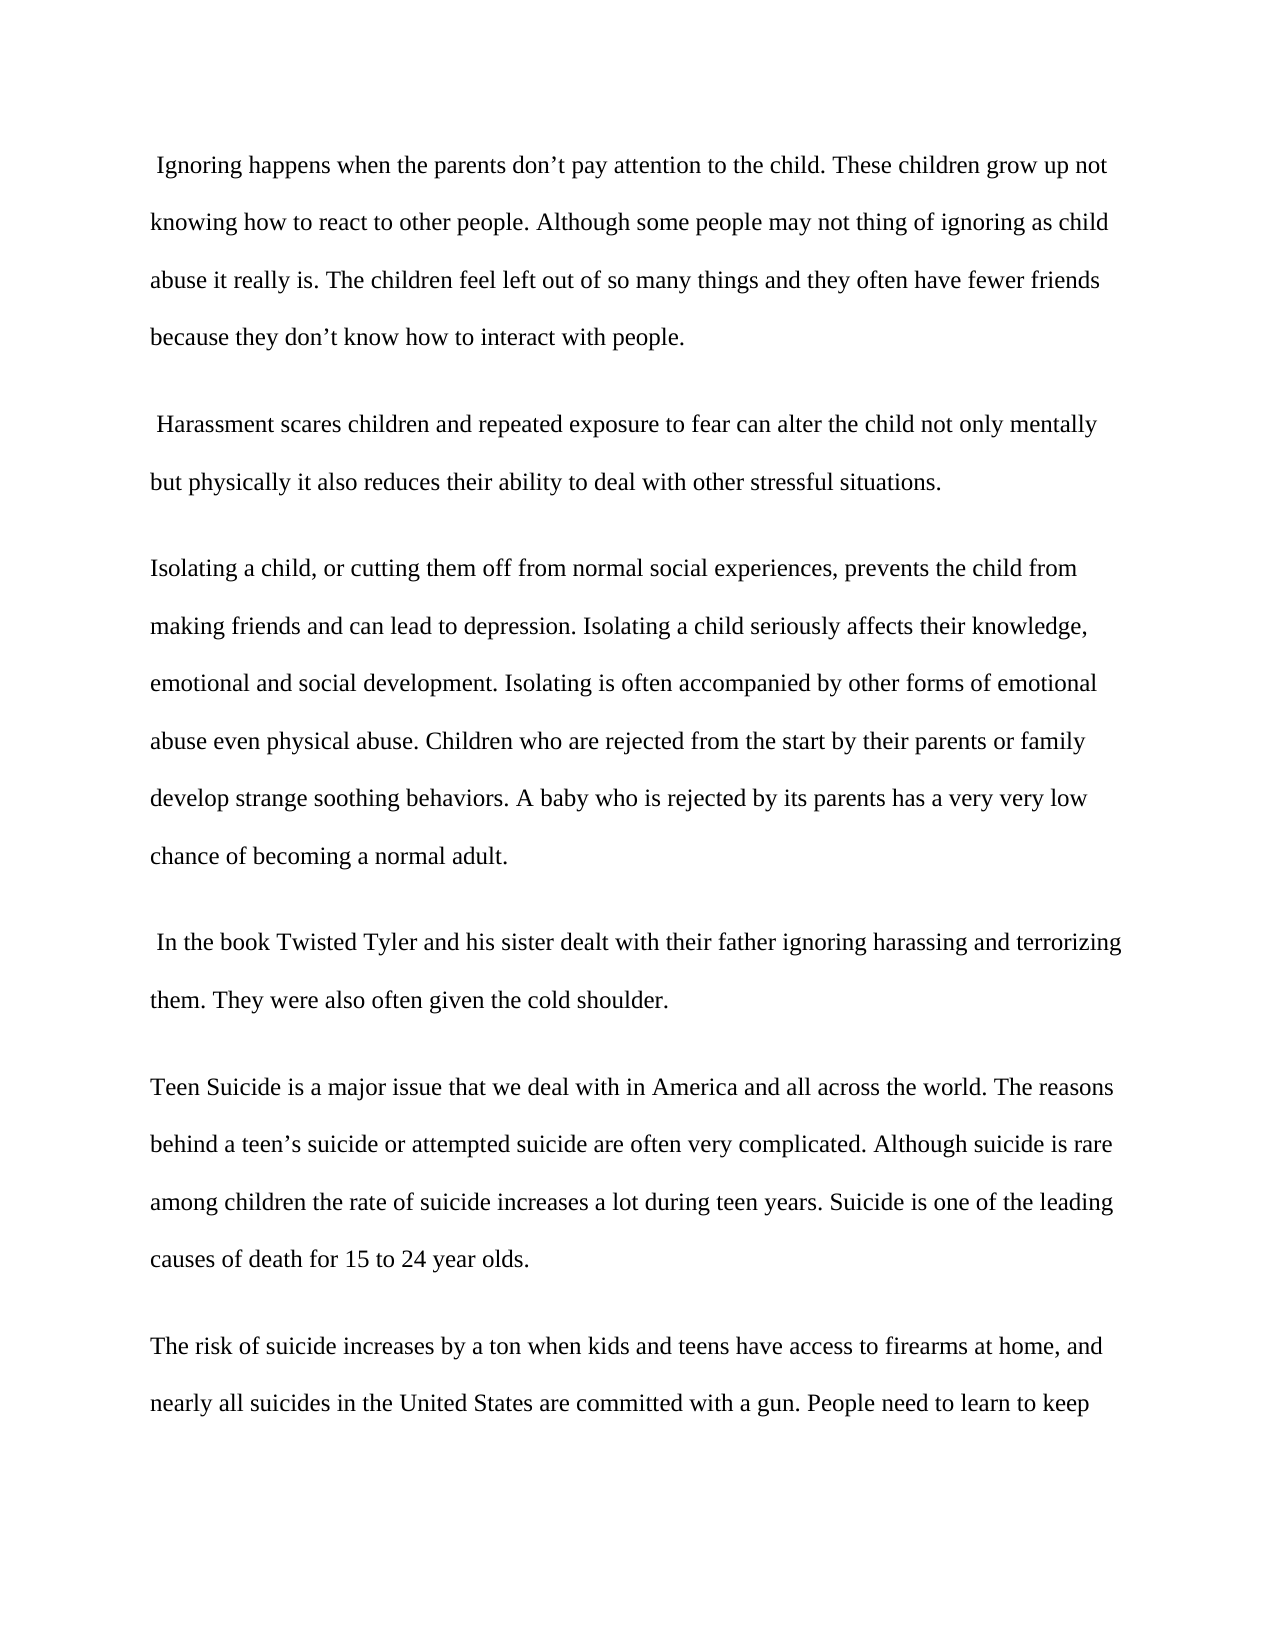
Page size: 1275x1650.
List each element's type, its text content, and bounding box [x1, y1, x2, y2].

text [150, 1331, 1125, 1417]
text Teen Suicide is a major issue that we deal with in America and all across the world. The reasons behind a teen’s suicide or attempted suicide are often very complicated. Although suicide is rare among children the rate of suicide increases a lot during teen years. Suicide is one of the leading causes of death for 15 to 24 year olds. [150, 1072, 1125, 1273]
text Isolating a child, or cutting them off from normal social experiences, prevents the child from making friends and can lead to depression. Isolating a child seriously affects their knowledge, emotional and social development. Isolating is often accompanied by other forms of emotional abuse even physical abuse. Children who are rejected from the start by their parents or family develop strange soothing behaviors. A baby who is rejected by its parents has a very very low chance of becoming a normal adult. [150, 553, 1125, 869]
text Ignoring happens when the parents don’t pay attention to the child. These children grow up not knowing how to react to other people. Although some people may not thing of ignoring as child abuse it really is. The children feel left out of so many things and they often have fewer friends because they don’t know how to interact with people. [150, 150, 1125, 351]
text In the book Twisted Tyler and his sister dealt with their father ignoring harassing and terrorizing them. They were also often given the cold shoulder. [150, 927, 1125, 1014]
text Harassment scares children and repeated exposure to fear can alter the child not only mentally but physically it also reduces their ability to deal with other stressful situations. [150, 409, 1125, 495]
